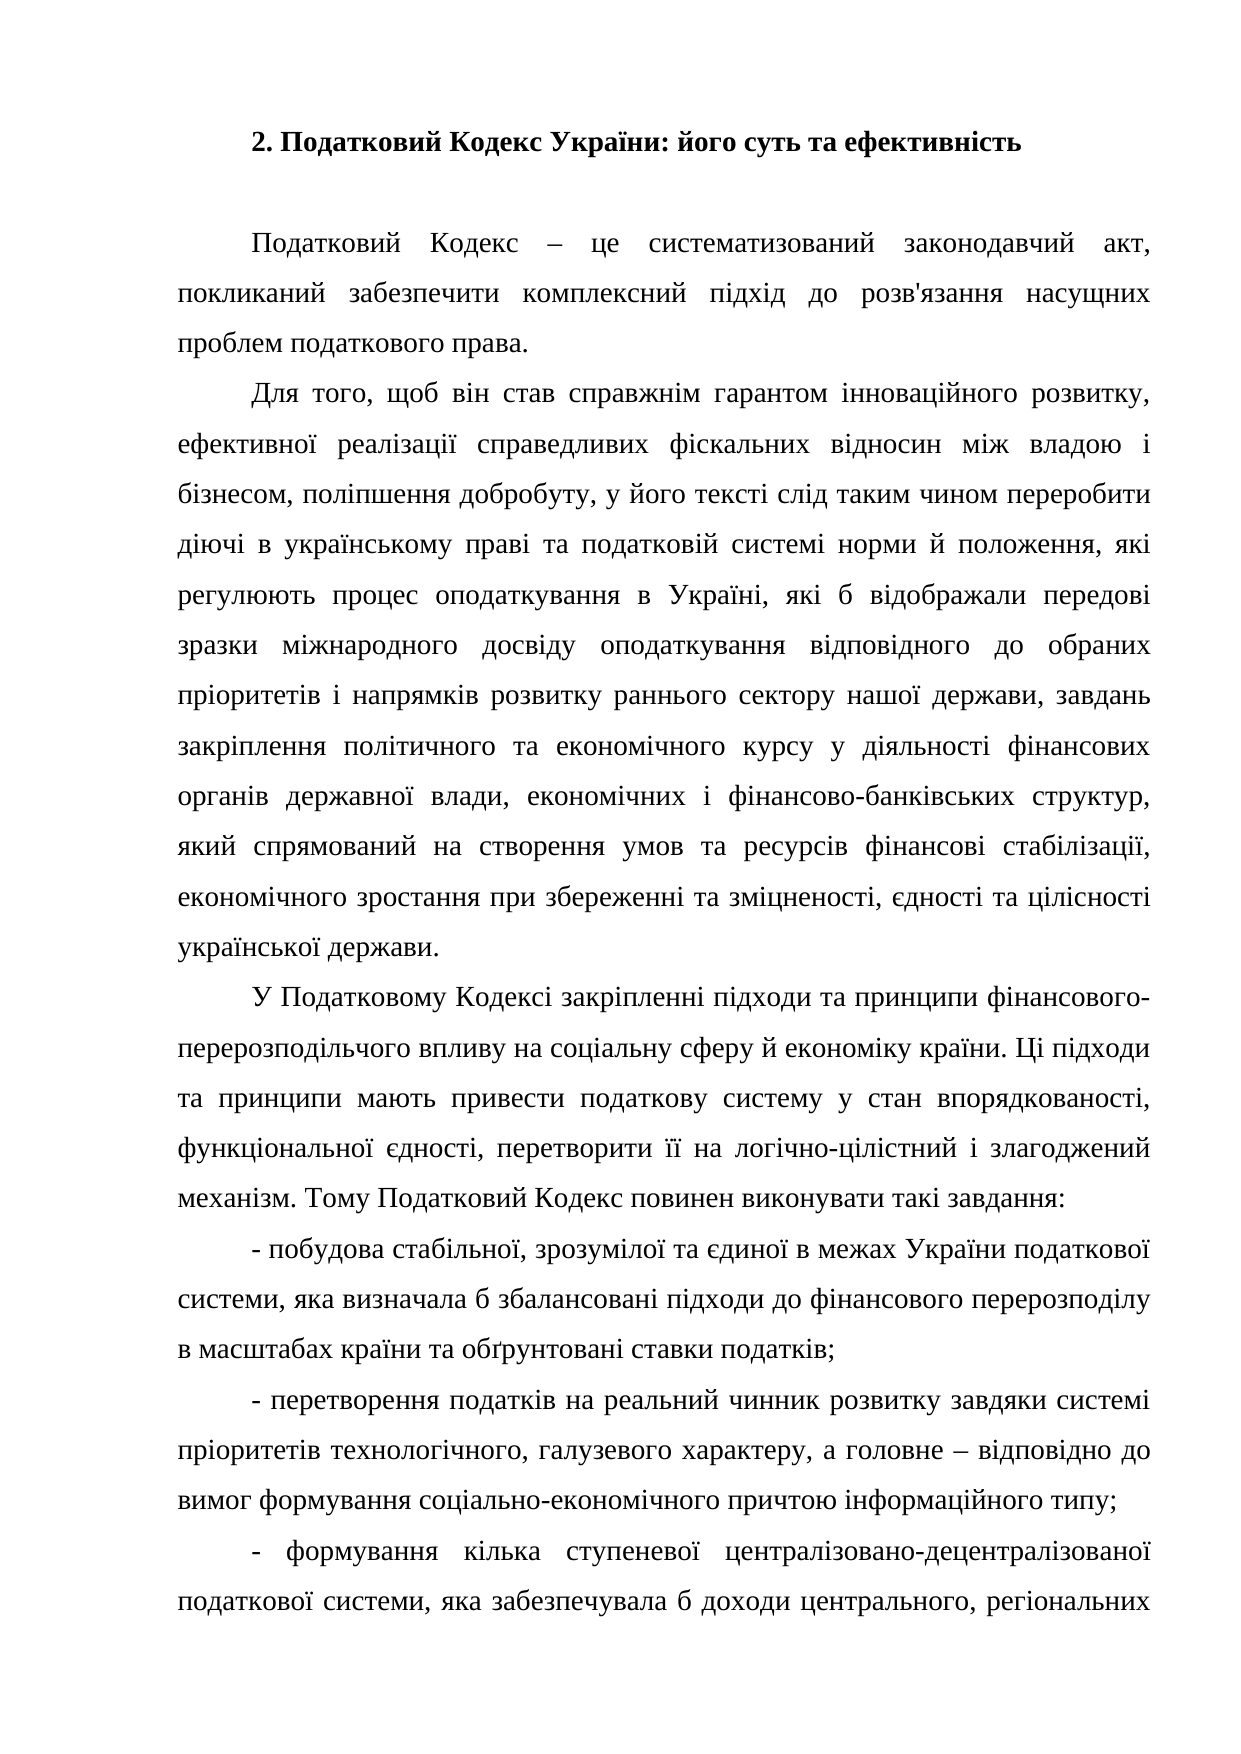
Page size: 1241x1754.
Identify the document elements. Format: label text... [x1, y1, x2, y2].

text Для того, щоб він став справжнім гарантом інноваційного розвитку, ефективної реалізації справедливих фіскальних відносин між владою і бізнесом, поліпшення добробуту, у його тексті слід таким чином переробити діючі в українському праві та податковій системі норми й положення, які регулюють процес оподаткування в Україні, які б відображали передові зразки міжнародного досвіду оподаткування відповідного до обраних пріоритетів і напрямків розвитку раннього сектору нашої держави, завдань закріплення політичного та економічного курсу у діяльності фінансових органів державної влади, економічних і фінансово-банківських структур, який спрямований на створення умов та ресурсів фінансові стабілізації, економічного зростання при збереженні та зміцненості, єдності та цілісності української держави. [177, 376, 1152, 963]
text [177, 1533, 1152, 1617]
text Податковий Кодекс – це систематизований законодавчий акт, покликаний забезпечити комплексний підхід до розв'язання насущних проблем податкового права. [177, 225, 1152, 359]
text У Податковому Кодексі закріпленні підходи та принципи фінансового-перерозподільчого впливу на соціальну сферу й економіку країни. Ці підходи та принципи мають привести податкову систему у стан впорядкованості, функціональної єдності, перетворити її на логічно-цілістний і злагоджений механізм. Тому Податковий Кодекс повинен виконувати такі завдання: [177, 979, 1152, 1214]
text - побудова стабільної, зрозумілої та єдиної в межах України податкової системи, яка визначала б збалансовані підходи до фінансового перерозподілу в масштабах країни та обґрунтовані ставки податків; [177, 1231, 1152, 1365]
text - перетворення податків на реальний чинник розвитку завдяки системі пріоритетів технологічного, галузевого характеру, а головне – відповідно до вимог формування соціально-економічного причтою інформаційного типу; [177, 1382, 1152, 1516]
text 2. Податковий Кодекс України: його суть та ефективність [177, 124, 1152, 158]
